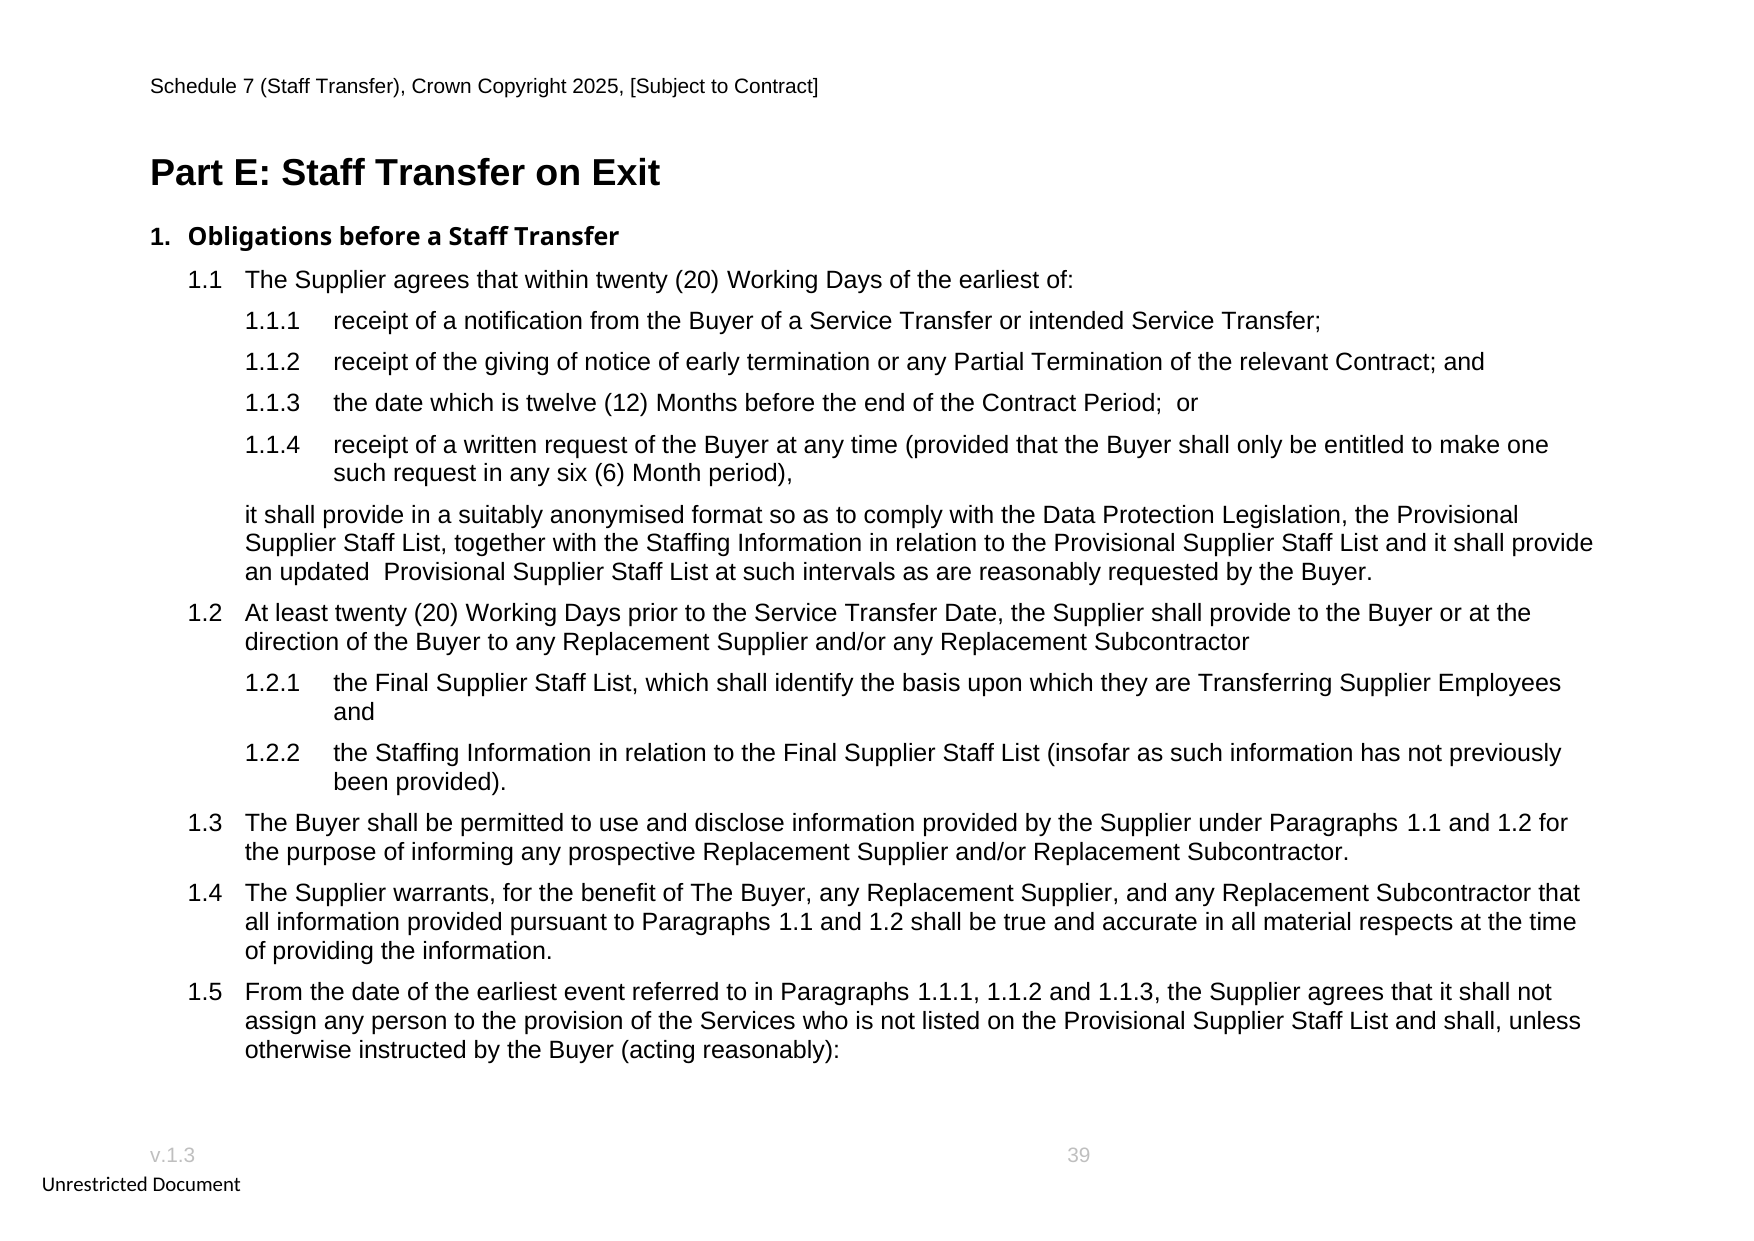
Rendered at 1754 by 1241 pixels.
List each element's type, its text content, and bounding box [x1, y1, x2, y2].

text Part E: Staff Transfer on Exit [150, 150, 1604, 193]
text From the date of the earliest event referred to in Paragraphs 1.1.1, 1.1.2 and 1.1.3, the Supplier agrees that it shall not assign any person to the provision of the Services who is not listed on the Provisional Supplier Staff List and shall, unless otherwise instructed by the Buyer (acting reasonably): [187, 977, 1604, 1063]
text receipt of a written request of the Buyer at any time (provided that the Buyer shall only be entitled to make one such request in any six (6) Month period), [244, 430, 1604, 487]
text The Buyer shall be permitted to use and disclose information provided by the Supplier under Paragraphs 1.1 and 1.2 for the purpose of informing any prospective Replacement Supplier and/or Replacement Subcontractor. [187, 808, 1604, 866]
text The Supplier warrants, for the benefit of The Buyer, any Replacement Supplier, and any Replacement Subcontractor that all information provided pursuant to Paragraphs 1.1 and 1.2 shall be true and accurate in all material respects at the time of providing the information. [187, 878, 1604, 965]
text At least twenty (20) Working Days prior to the Service Transfer Date, the Supplier shall provide to the Buyer or at the direction of the Buyer to any Replacement Supplier and/or any Replacement Subcontractor [187, 598, 1604, 656]
text receipt of a notification from the Buyer of a Service Transfer or intended Service Transfer; [244, 306, 1604, 335]
subtitle Obligations before a Staff Transfer [150, 218, 1604, 252]
text receipt of the giving of notice of early termination or any Partial Termination of the relevant Contract; and [244, 347, 1604, 376]
text the Final Supplier Staff List, which shall identify the basis upon which they are Transferring Supplier Employees and [244, 668, 1604, 726]
text the date which is twelve (12) Months before the end of the Contract Period; or [244, 388, 1604, 417]
text The Supplier agrees that within twenty (20) Working Days of the earliest of: [187, 265, 1604, 293]
text it shall provide in a suitably anonymised format so as to comply with the Data Protection Legislation, the Provisional Supplier Staff List, together with the Staffing Information in relation to the Provisional Supplier Staff List and it shall provide an updated Provisional Supplier Staff List at such intervals as are reasonably requested by the Buyer. [244, 500, 1604, 586]
text the Staffing Information in relation to the Final Supplier Staff List (insofar as such information has not previously been provided). [244, 738, 1604, 796]
